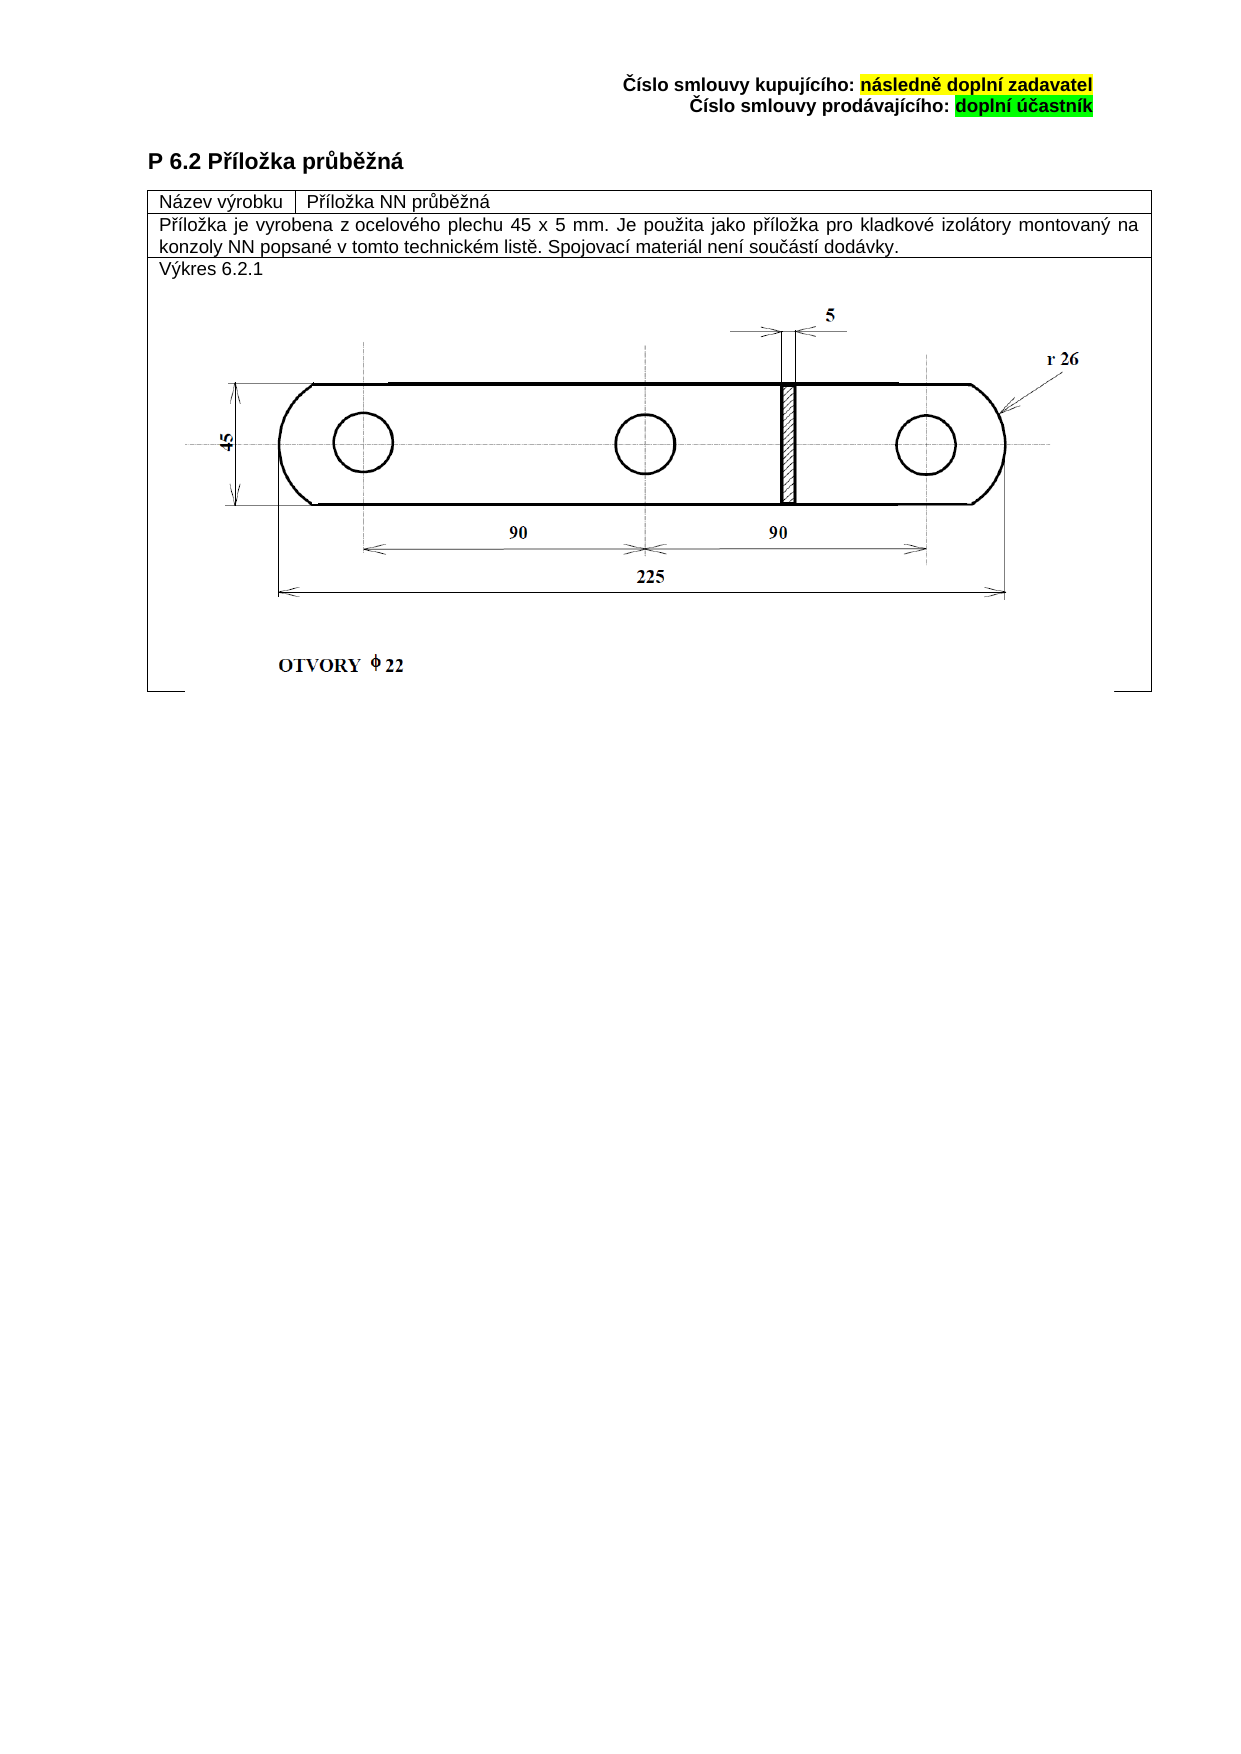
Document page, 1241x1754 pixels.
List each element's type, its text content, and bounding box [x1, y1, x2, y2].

table_cell Příložka je vyrobena z ocelového plechu 45 x 5 mm. Je použita jako příložka pro kladkové izolátory montovaný na konzoly NN popsané v tomto technickém listě. Spojovací materiál není součástí dodávky. [148, 214, 1151, 257]
table_header Název výrobku [148, 191, 295, 213]
table_header Příložka NN průběžná [296, 191, 1151, 213]
table_cell Výkres 6.2.1 [148, 258, 1151, 691]
picture [185, 279, 1115, 692]
text P 6.2 Příložka průběžná [148, 148, 1093, 174]
